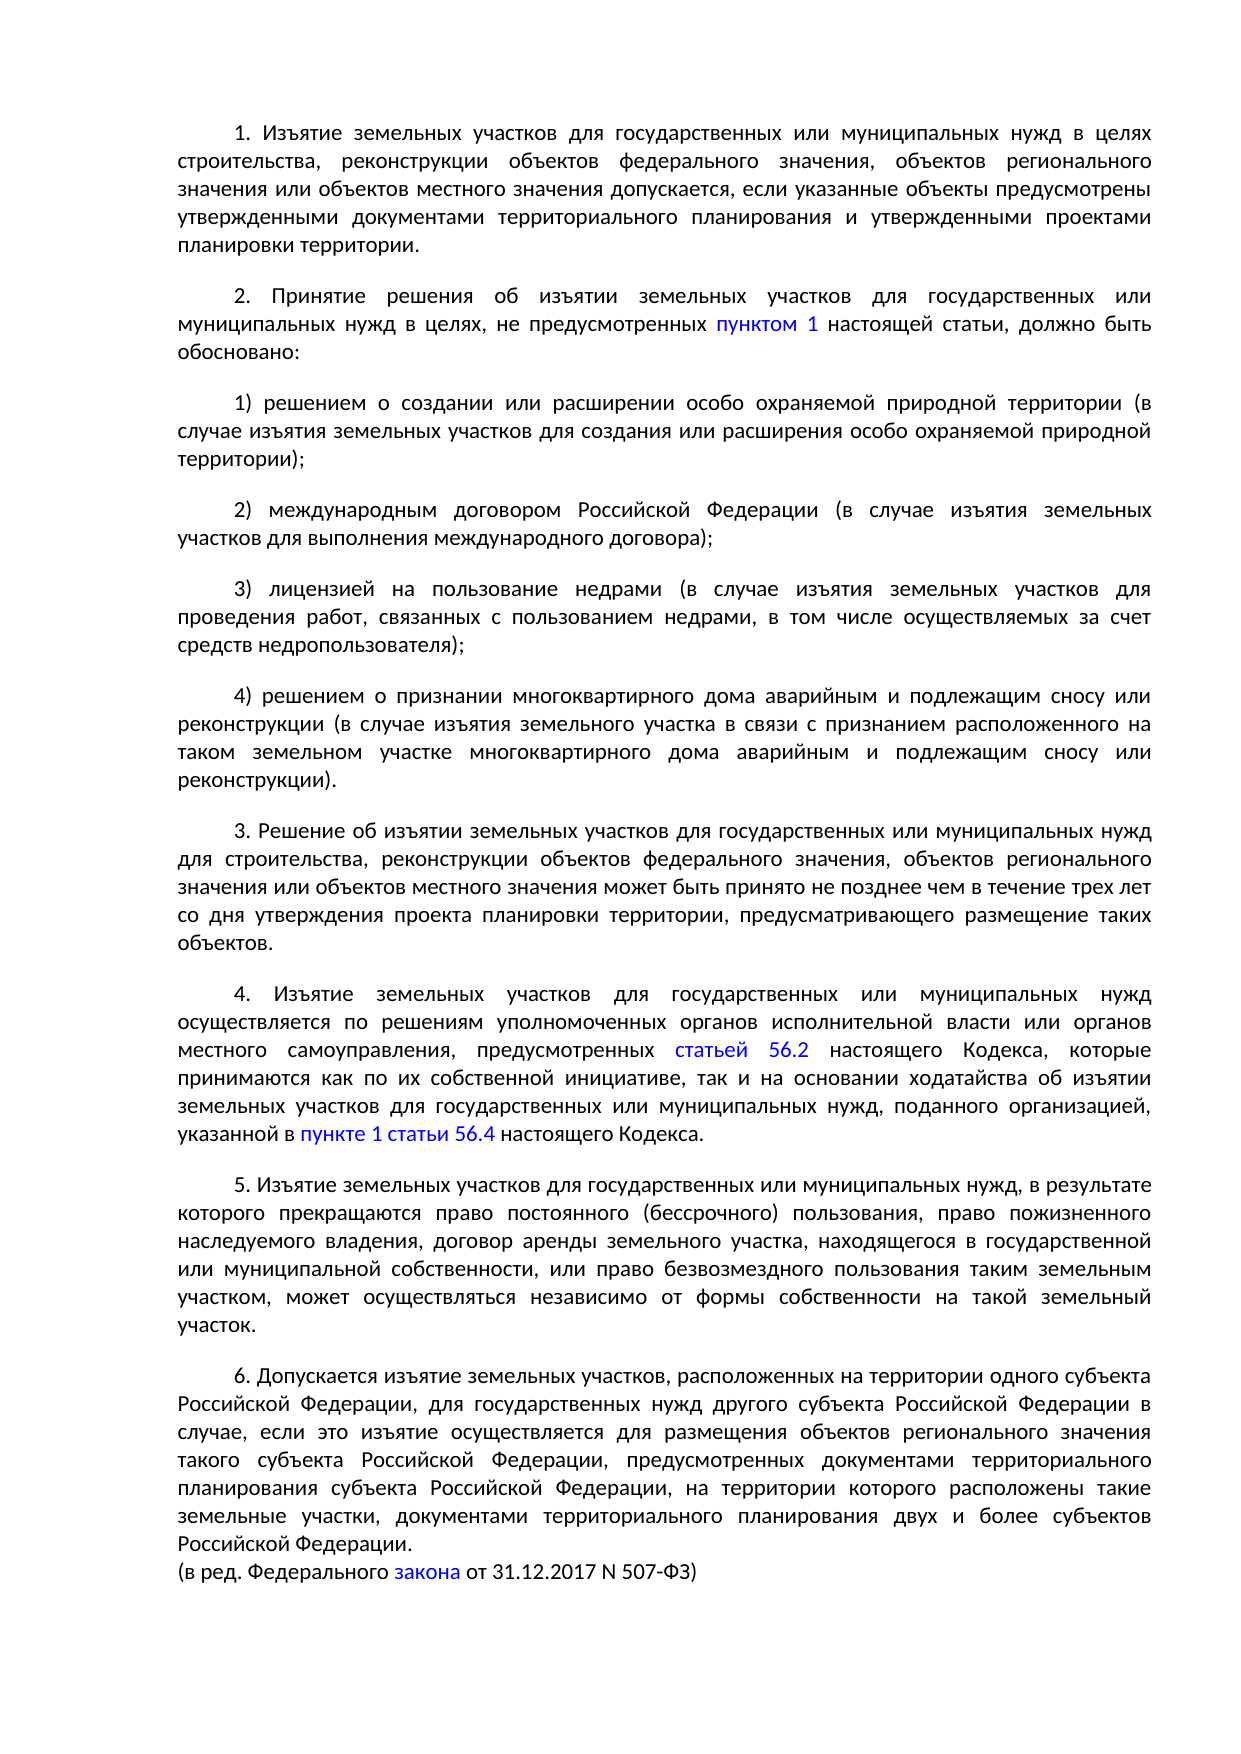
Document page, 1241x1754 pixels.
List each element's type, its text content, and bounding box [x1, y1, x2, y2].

text 4. Изъятие земельных участков для государственных или муниципальных нужд осуществляется по решениям уполномоченных органов исполнительной власти или органов местного самоуправления, предусмотренных статьей 56.2 настоящего Кодекса, которые принимаются как по их собственной инициативе, так и на основании ходатайства об изъятии земельных участков для государственных или муниципальных нужд, поданного организацией, указанной в пункте 1 статьи 56.4 настоящего Кодекса. [177, 979, 1152, 1147]
text 3) лицензией на пользование недрами (в случае изъятия земельных участков для проведения работ, связанных с пользованием недрами, в том числе осуществляемых за счет средств недропользователя); [177, 574, 1152, 658]
text 2. Принятие решения об изъятии земельных участков для государственных или муниципальных нужд в целях, не предусмотренных пунктом 1 настоящей статьи, должно быть обосновано: [177, 281, 1152, 365]
text 1) решением о создании или расширении особо охраняемой природной территории (в случае изъятия земельных участков для создания или расширения особо охраняемой природной территории); [177, 388, 1152, 472]
text 3. Решение об изъятии земельных участков для государственных или муниципальных нужд для строительства, реконструкции объектов федерального значения, объектов регионального значения или объектов местного значения может быть принято не позднее чем в течение трех лет со дня утверждения проекта планировки территории, предусматривающего размещение таких объектов. [177, 816, 1152, 956]
text 5. Изъятие земельных участков для государственных или муниципальных нужд, в результате которого прекращаются право постоянного (бессрочного) пользования, право пожизненного наследуемого владения, договор аренды земельного участка, находящегося в государственной или муниципальной собственности, или право безвозмездного пользования таким земельным участком, может осуществляться независимо от формы собственности на такой земельный участок. [177, 1170, 1152, 1338]
text 6. Допускается изъятие земельных участков, расположенных на территории одного субъекта Российской Федерации, для государственных нужд другого субъекта Российской Федерации в случае, если это изъятие осуществляется для размещения объектов регионального значения такого субъекта Российской Федерации, предусмотренных документами территориального планирования субъекта Российской Федерации, на территории которого расположены такие земельные участки, документами территориального планирования двух и более субъектов Российской Федерации. [177, 1361, 1152, 1557]
text 4) решением о признании многоквартирного дома аварийным и подлежащим сносу или реконструкции (в случае изъятия земельного участка в связи с признанием расположенного на таком земельном участке многоквартирного дома аварийным и подлежащим сносу или реконструкции). [177, 681, 1152, 793]
text 2) международным договором Российской Федерации (в случае изъятия земельных участков для выполнения международного договора); [177, 495, 1152, 551]
text 1. Изъятие земельных участков для государственных или муниципальных нужд в целях строительства, реконструкции объектов федерального значения, объектов регионального значения или объектов местного значения допускается, если указанные объекты предусмотрены утвержденными документами территориального планирования и утвержденными проектами планировки территории. [177, 118, 1152, 258]
text (в ред. Федерального закона от 31.12.2017 N 507-ФЗ) [177, 1557, 1152, 1585]
